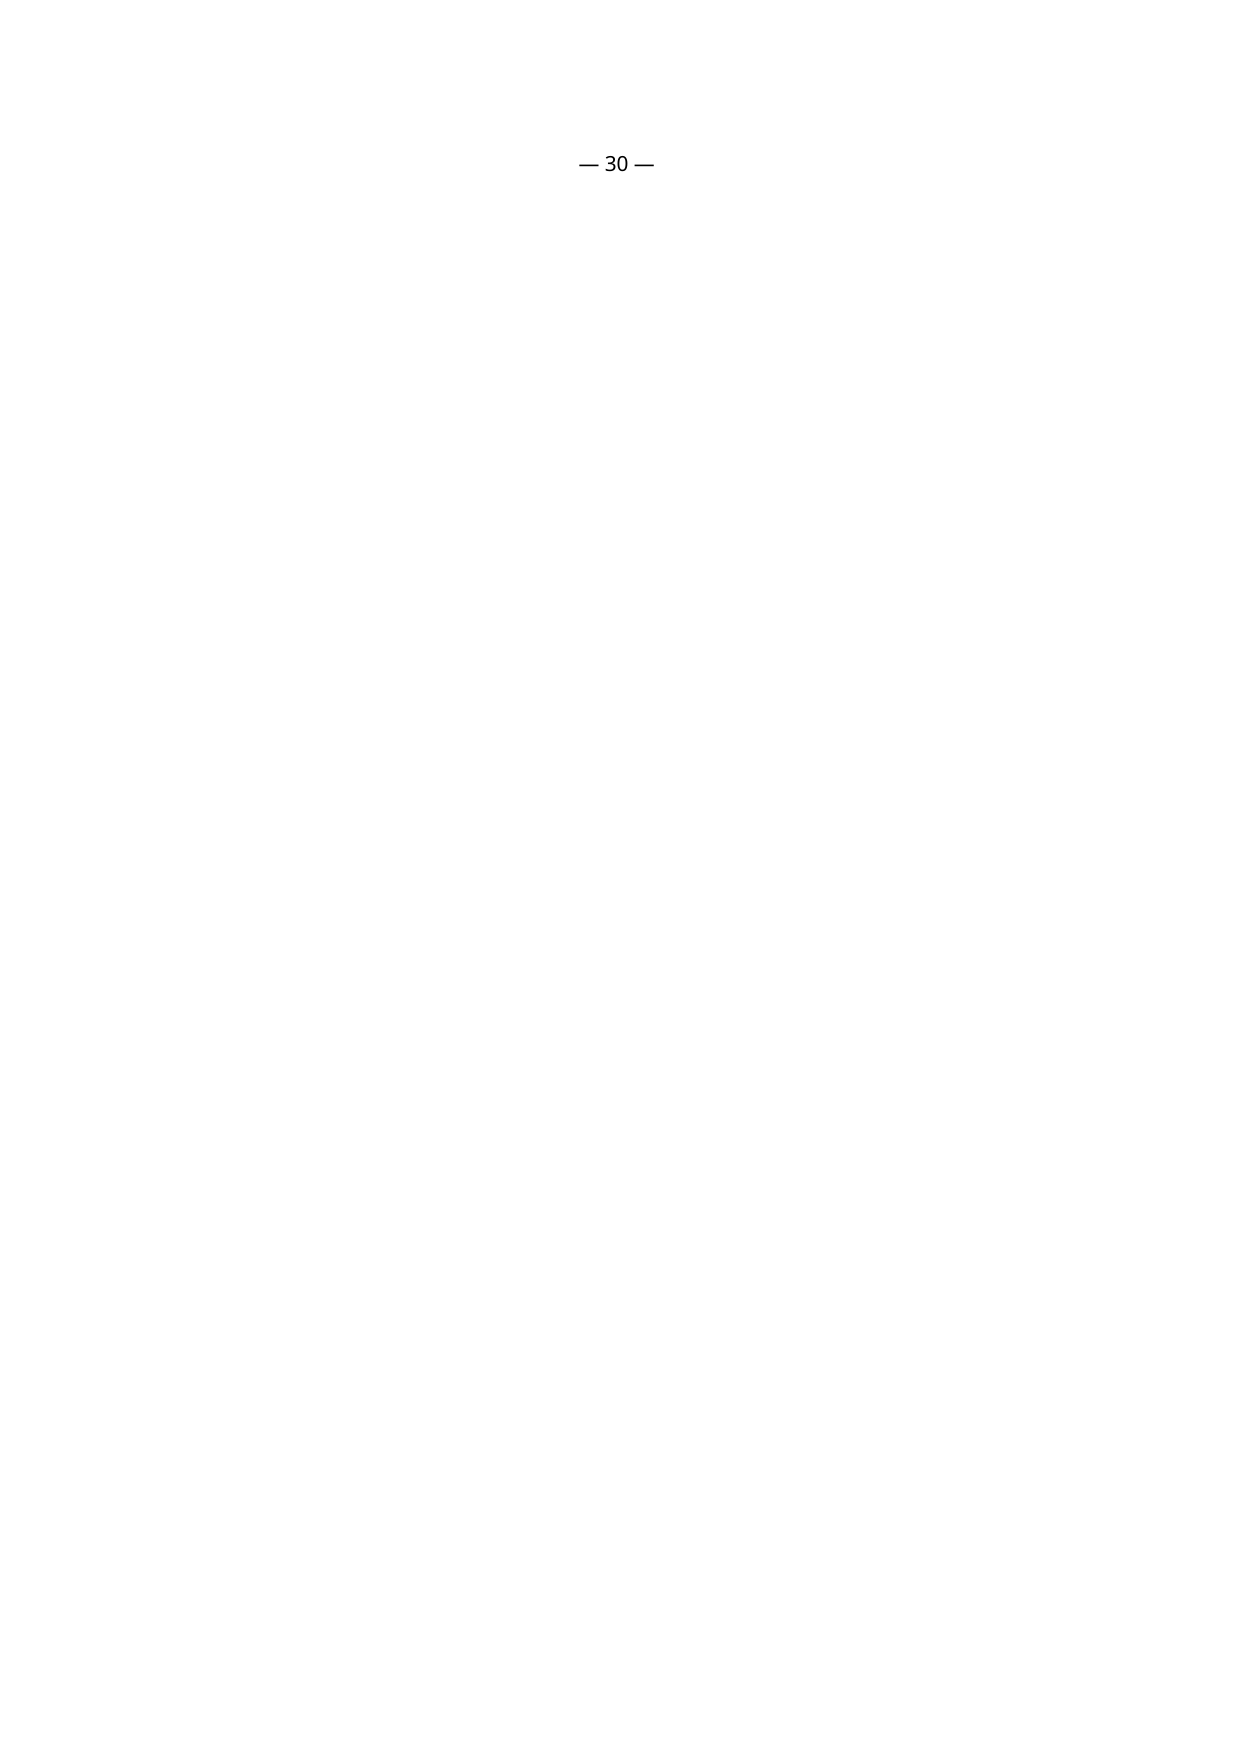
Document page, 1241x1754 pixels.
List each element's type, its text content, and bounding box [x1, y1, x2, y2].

text — 30 — [578, 154, 1230, 176]
